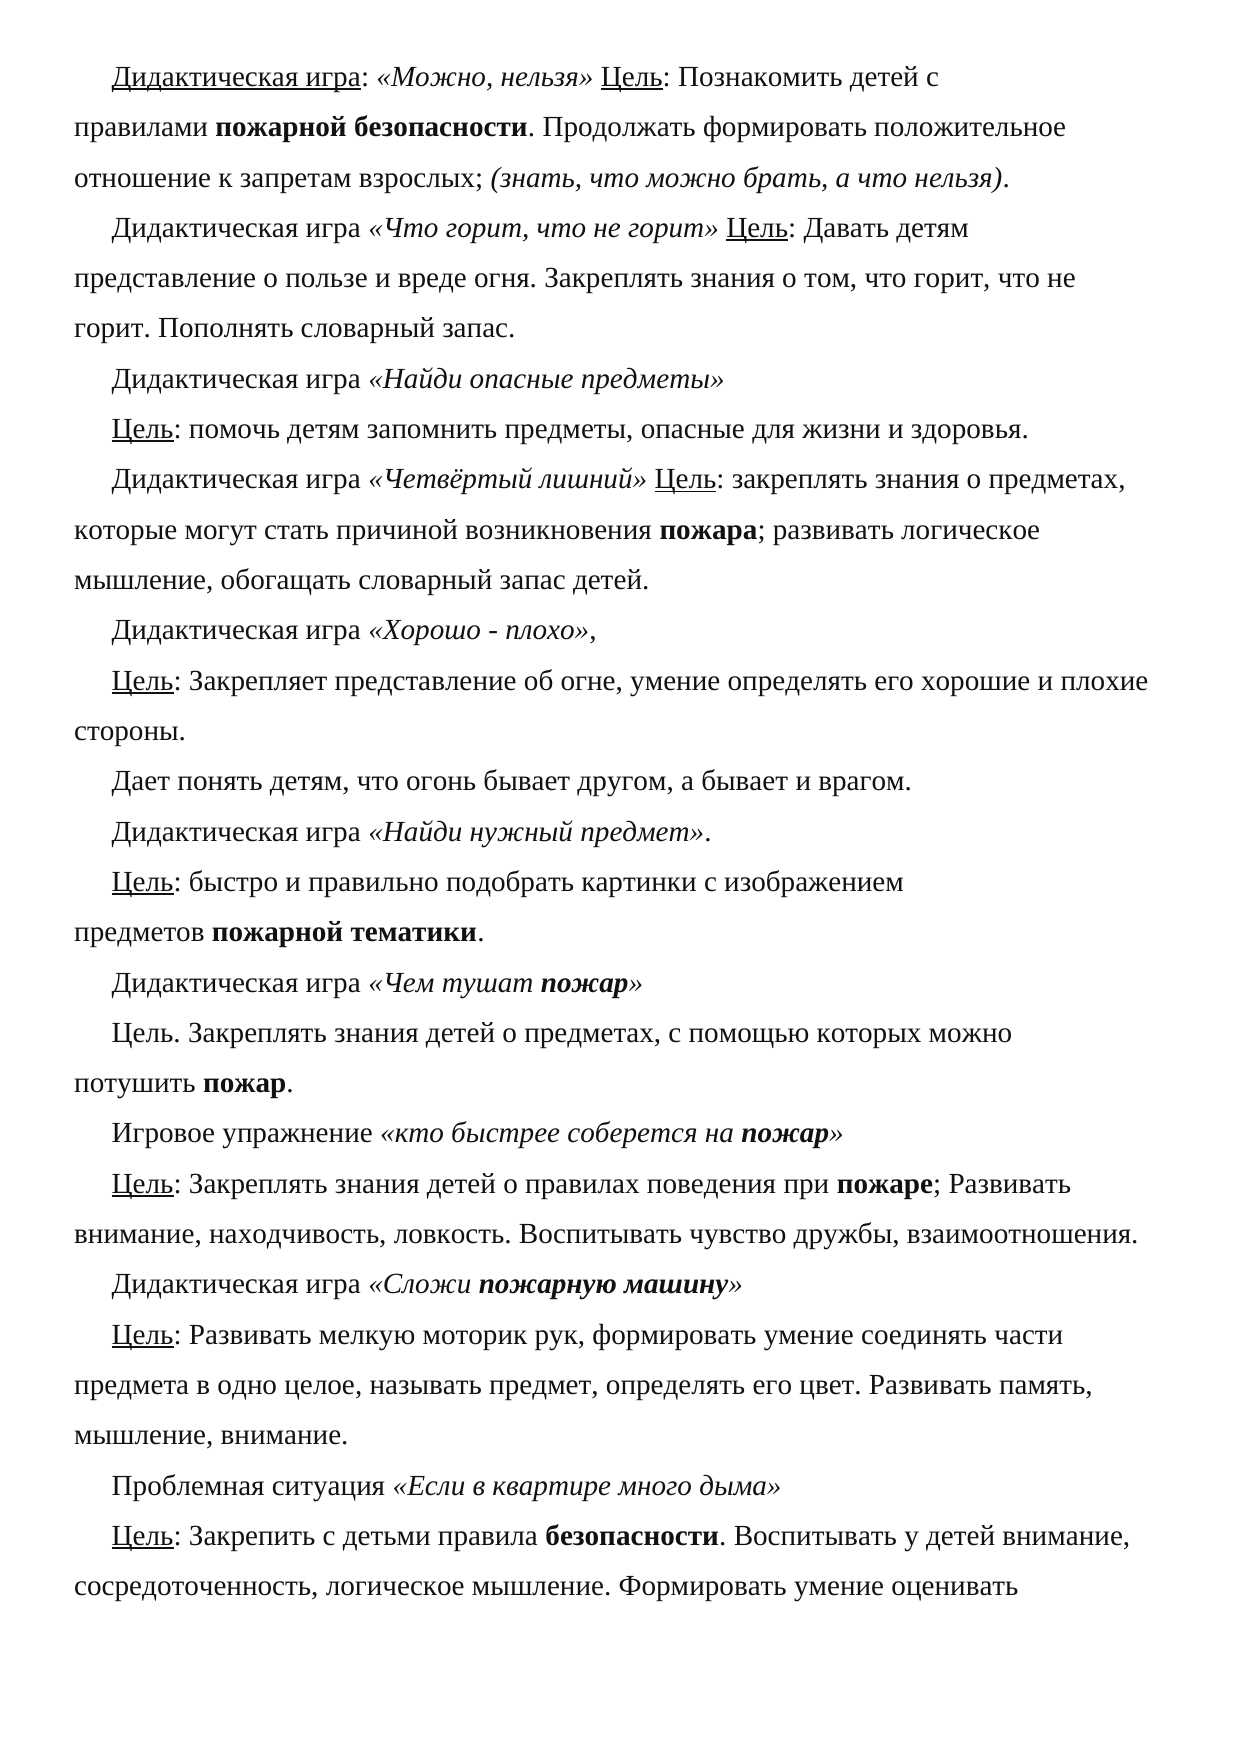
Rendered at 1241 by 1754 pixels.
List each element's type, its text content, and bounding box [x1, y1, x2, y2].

text Цель: быстро и правильно подобрать картинки с изображением предметов пожарной тематики. [74, 864, 1152, 948]
text Цель: Закреплять знания детей о правилах поведения при пожаре; Развивать внимание, находчивость, ловкость. Воспитывать чувство дружбы, взаимоотношения. [74, 1166, 1152, 1250]
text Дидактическая игра «Четвёртый лишний» Цель: закреплять знания о предметах, которые могут стать причиной возникновения пожара; развивать логическое мышление, обогащать словарный запас детей. [74, 462, 1152, 596]
text Дидактическая игра «Найди опасные предметы» [74, 361, 1152, 394]
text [74, 1518, 1152, 1602]
text Дидактическая игра «Что горит, что не горит» Цель: Давать детям представление о пользе и вреде огня. Закреплять знания о том, что горит, что не горит. Пополнять словарный запас. [74, 210, 1152, 344]
text Проблемная ситуация «Если в квартире много дыма» [74, 1468, 1152, 1501]
text Дает понять детям, что огонь бывает другом, а бывает и врагом. [74, 763, 1152, 797]
text Цель: помочь детям запомнить предметы, опасные для жизни и здоровья. [74, 411, 1152, 445]
text Цель: Развивать мелкую моторик рук, формировать умение соединять части предмета в одно целое, называть предмет, определять его цвет. Развивать память, мышление, внимание. [74, 1317, 1152, 1451]
text Дидактическая игра «Чем тушат пожар» [74, 965, 1152, 998]
text Дидактическая игра «Хорошо - плохо», [74, 612, 1152, 646]
text Цель. Закреплять знания детей о предметах, с помощью которых можно потушить пожар. [74, 1015, 1152, 1099]
text Дидактическая игра: «Можно, нельзя» Цель: Познакомить детей с правилами пожарной безопасности. Продолжать формировать положительное отношение к запретам взрослых; (знать, что можно брать, а что нельзя). [74, 59, 1152, 193]
text Дидактическая игра «Сложи пожарную машину» [74, 1267, 1152, 1300]
text Игровое упражнение «кто быстрее соберется на пожар» [74, 1116, 1152, 1149]
text Дидактическая игра «Найди нужный предмет». [74, 814, 1152, 847]
text Цель: Закрепляет представление об огне, умение определять его хорошие и плохие стороны. [74, 663, 1152, 747]
